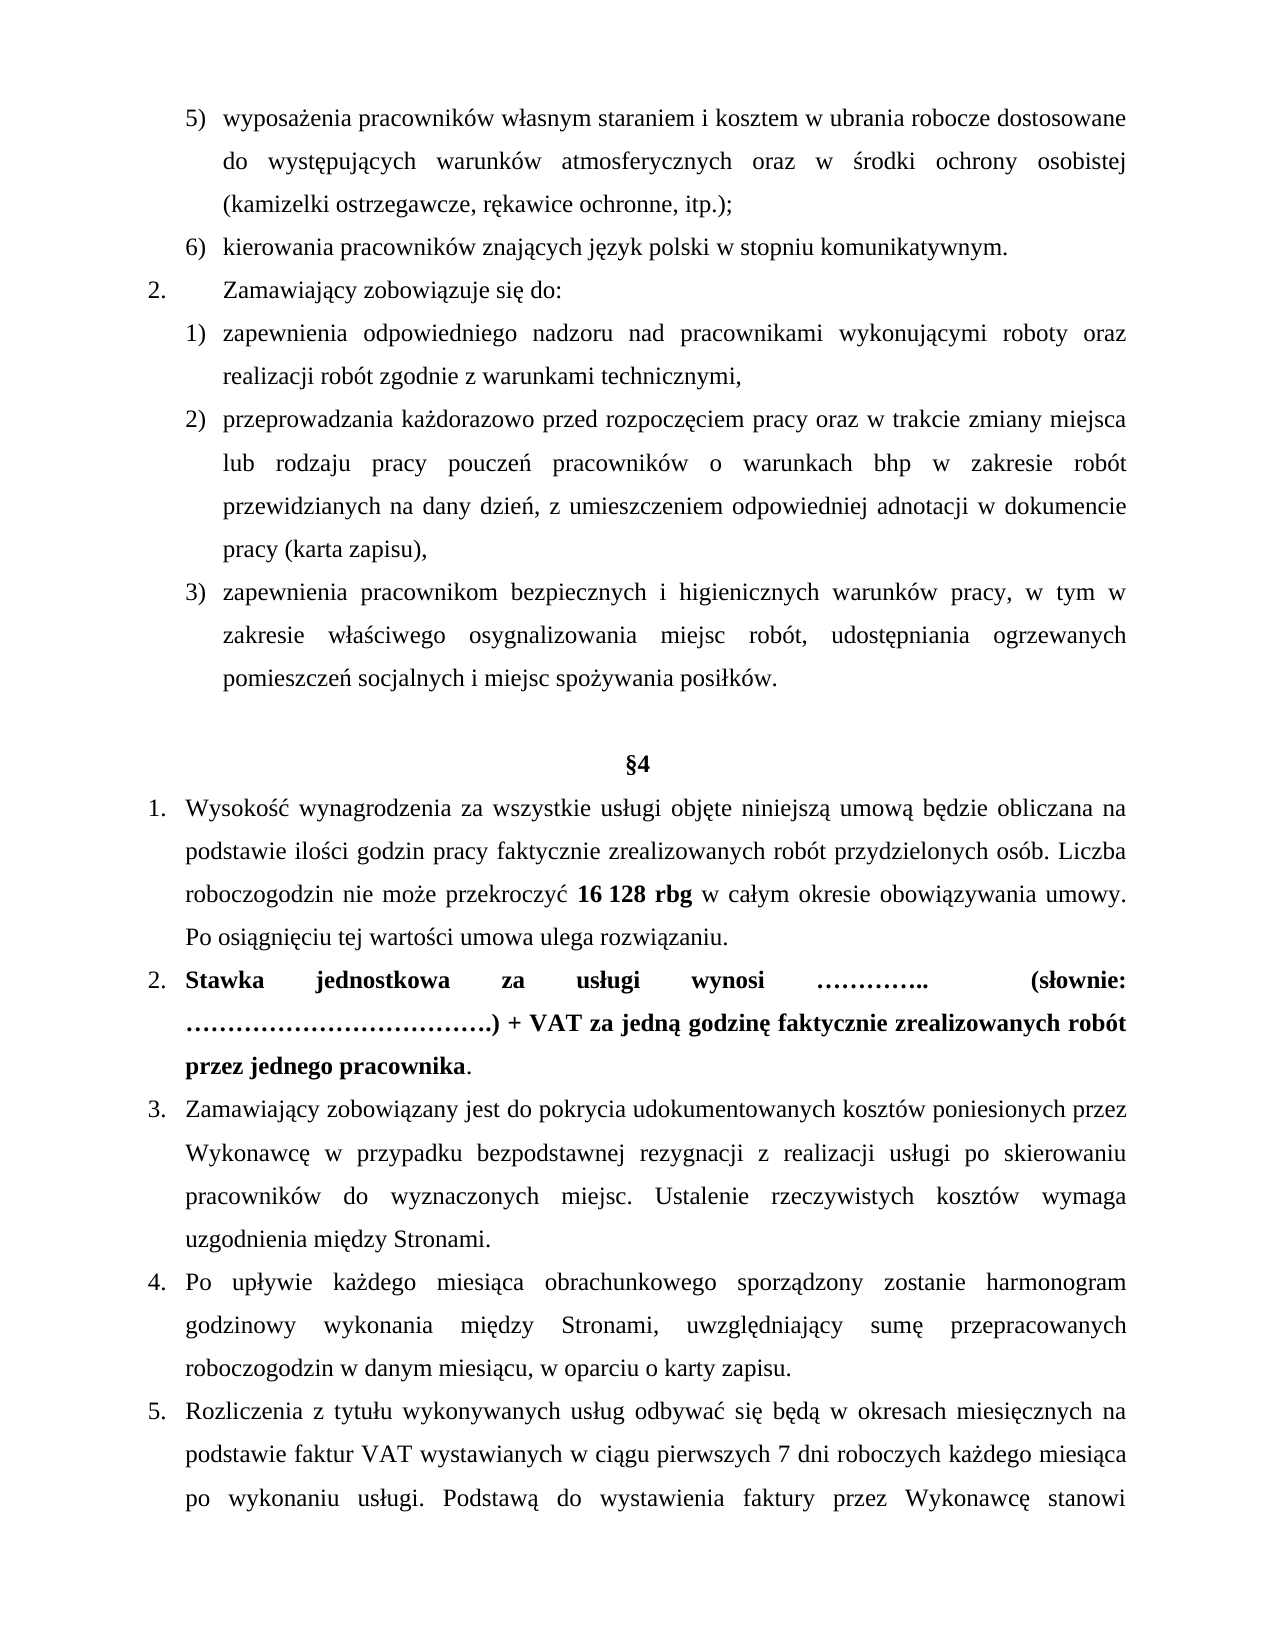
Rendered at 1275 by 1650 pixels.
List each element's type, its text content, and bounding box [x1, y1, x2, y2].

list zapewnienia odpowiedniego nadzoru nad pracownikami wykonującymi roboty oraz realizacji robót zgodnie z warunkami technicznymi, [185, 318, 1127, 390]
text §4 [148, 749, 1127, 778]
list zapewnienia pracownikom bezpiecznych i higienicznych warunków pracy, w tym w zakresie właściwego osygnalizowania miejsc robót, udostępniania ogrzewanych pomieszczeń socjalnych i miejsc spożywania posiłków. [185, 577, 1127, 692]
list Po upływie każdego miesiąca obrachunkowego sporządzony zostanie harmonogram godzinowy wykonania między Stronami, uwzględniający sumę przepracowanych roboczogodzin w danym miesiącu, w oparciu o karty zapisu. [148, 1267, 1127, 1382]
list Zamawiający zobowiązany jest do pokrycia udokumentowanych kosztów poniesionych przez Wykonawcę w przypadku bezpodstawnej rezygnacji z realizacji usługi po skierowaniu pracowników do wyznaczonych miejsc. Ustalenie rzeczywistych kosztów wymaga uzgodnienia między Stronami. [148, 1094, 1127, 1253]
list wyposażenia pracowników własnym staraniem i kosztem w ubrania robocze dostosowane do występujących warunków atmosferycznych oraz w środki ochrony osobistej (kamizelki ostrzegawcze, rękawice ochronne, itp.); [185, 103, 1127, 218]
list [148, 1396, 1127, 1511]
list Stawka jednostkowa za usługi wynosi ………….. (słownie: ……………………………….) + VAT za jedną godzinę faktycznie zrealizowanych robót przez jednego pracownika. [148, 965, 1127, 1080]
list Zamawiający zobowiązuje się do: [148, 275, 1127, 304]
list kierowania pracowników znających język polski w stopniu komunikatywnym. [185, 232, 1127, 261]
list przeprowadzania każdorazowo przed rozpoczęciem pracy oraz w trakcie zmiany miejsca lub rodzaju pracy pouczeń pracowników o warunkach bhp w zakresie robót przewidzianych na dany dzień, z umieszczeniem odpowiedniej adnotacji w dokumencie pracy (karta zapisu), [185, 404, 1127, 563]
list Wysokość wynagrodzenia za wszystkie usługi objęte niniejszą umową będzie obliczana na podstawie ilości godzin pracy faktycznie zrealizowanych robót przydzielonych osób. Liczba roboczogodzin nie może przekroczyć 16 128 rbg w całym okresie obowiązywania umowy. Po osiągnięciu tej wartości umowa ulega rozwiązaniu. [148, 793, 1127, 951]
